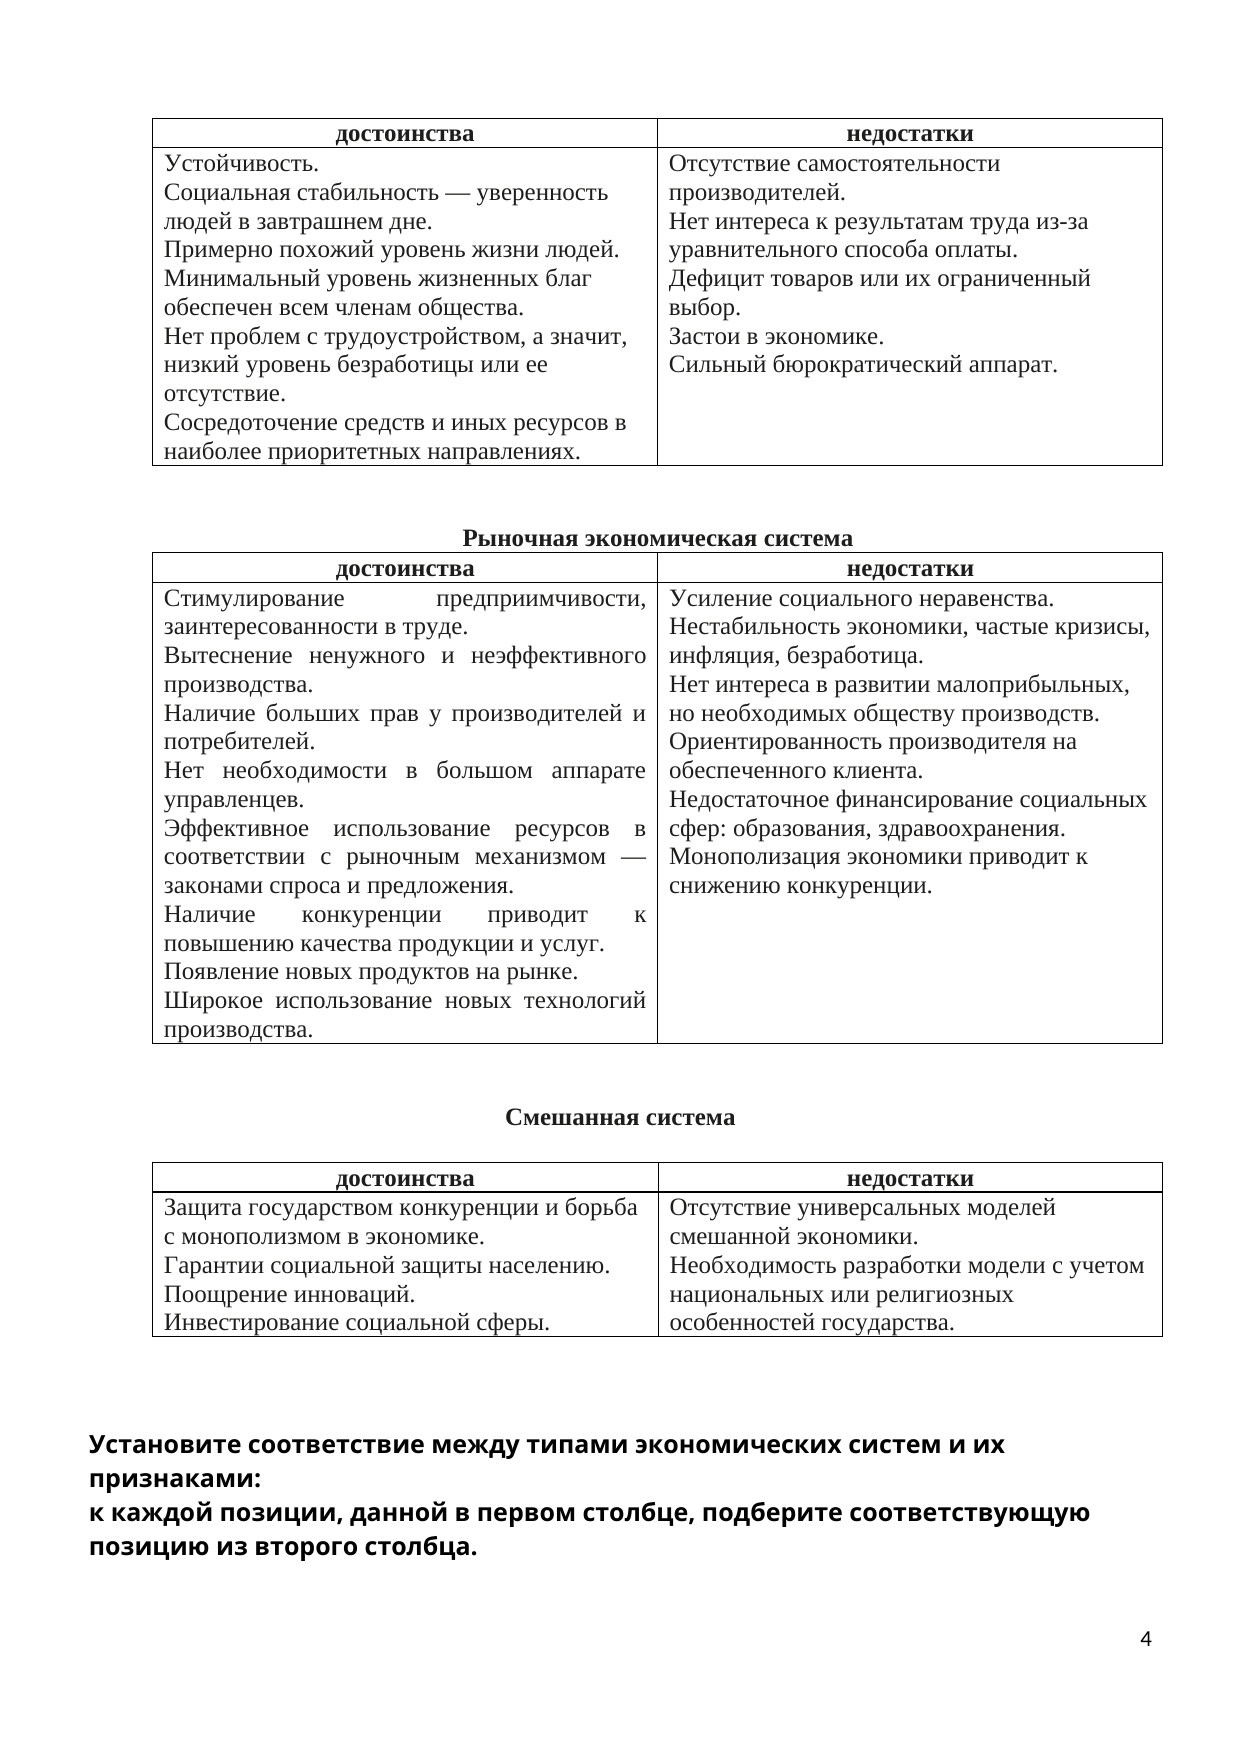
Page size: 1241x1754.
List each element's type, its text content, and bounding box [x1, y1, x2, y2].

table_header достоинства [153, 119, 657, 147]
text Смешанная система [89, 1102, 1152, 1130]
text позицию из второго столбца. [89, 1528, 1152, 1563]
table_header недостатки [659, 1163, 1162, 1191]
table_cell Стимулирование предприимчивости, заинтересованности в труде. Вытеснение ненужного и неэффективного производства. Наличие больших прав у производителей и потребителей. Нет необходимости в большом аппарате управленцев. Эффективное использование ресурсов в соответствии с рыночным механизмом — законами спроса и предложения. Наличие конкуренции приводит к повышению качества продукции и услуг. Появление новых продуктов на рынке. Широкое использование новых технологий производства. [153, 583, 657, 1043]
text к каждой позиции, данной в первом столбце, подберите соответствующую [89, 1494, 1152, 1528]
table_cell Отсутствие самостоятельности производителей. Нет интереса к результатам труда из-за уравнительного способа оплаты. Дефицит товаров или их ограниченный выбор. Застои в экономике. Сильный бюрократический аппарат. [658, 148, 1162, 464]
table_header недостатки [658, 119, 1162, 147]
table_cell Устойчивость. Социальная стабильность — уверенность людей в завтрашнем дне. Примерно похожий уровень жизни людей. Минимальный уровень жизненных благ обеспечен всем членам общества. Нет проблем с трудоустройством, а значит, низкий уровень безработицы или ее отсутствие. Сосредоточение средств и иных ресурсов в наиболее приоритетных направлениях. [153, 148, 657, 464]
table_header достоинства [153, 1163, 658, 1191]
table_header недостатки [658, 553, 1162, 582]
table_cell Отсутствие универсальных моделей смешанной экономики. Необходимость разработки модели с учетом национальных или религиозных особенностей государства. [659, 1193, 1162, 1336]
text Установите соответствие между типами экономических систем и их признаками: [89, 1426, 1152, 1494]
table_cell Защита государством конкуренции и борьба с монополизмом в экономике. Гарантии социальной защиты населению. Поощрение инноваций. Инвестирование социальной сферы. [153, 1193, 658, 1336]
text Рыночная экономическая система [164, 523, 1152, 552]
table_cell Усиление социального неравенства. Нестабильность экономики, частые кризисы, инфляция, безработица. Нет интереса в развитии малоприбыльных, но необходимых обществу производств. Ориентированность производителя на обеспеченного клиента. Недостаточное финансирование социальных сфер: образования, здравоохранения. Монополизация экономики приводит к снижению конкуренции. [658, 583, 1162, 1043]
table_header достоинства [153, 553, 657, 582]
